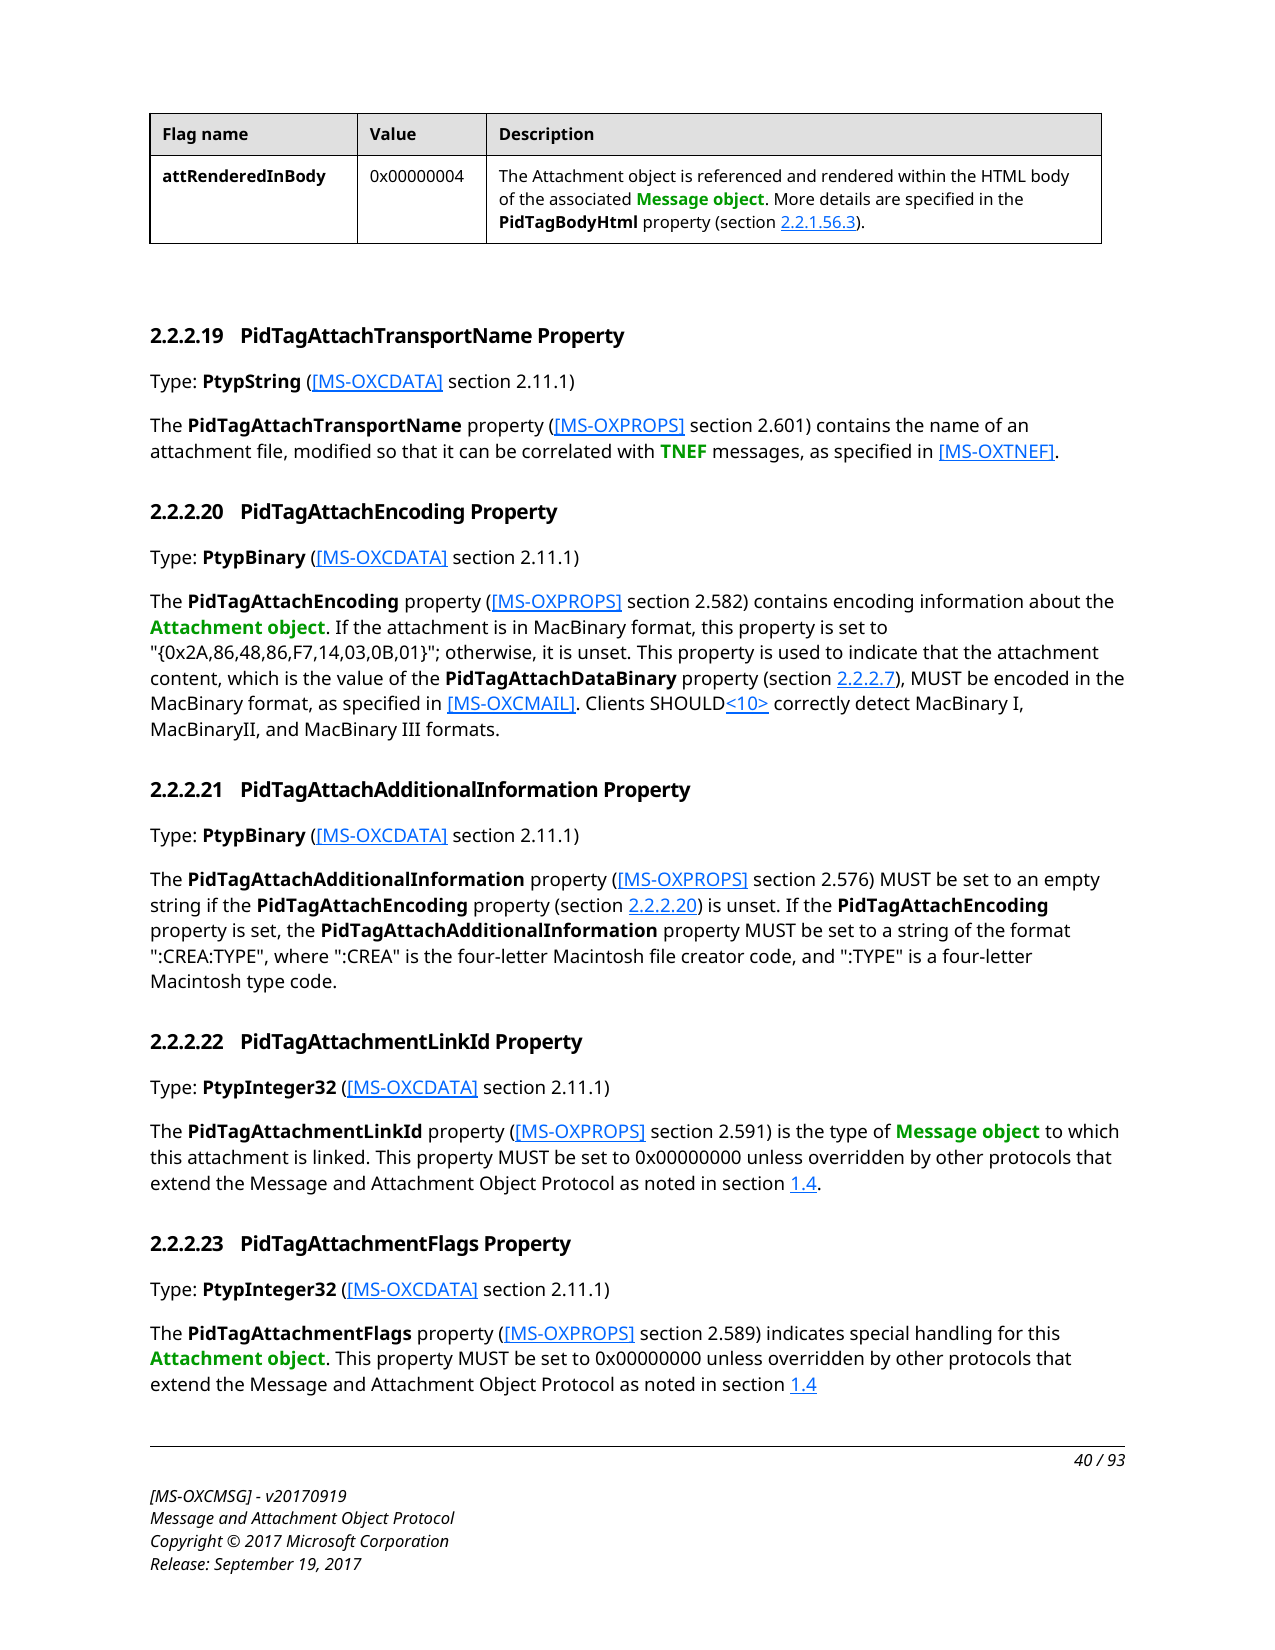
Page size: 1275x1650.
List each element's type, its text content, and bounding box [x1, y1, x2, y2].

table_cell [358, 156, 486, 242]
text Type: PtypBinary ([MS-OXCDATA] section 2.11.1) [150, 544, 1125, 570]
subtitle PidTagAttachEncoding Property [150, 497, 1125, 525]
text Type: PtypInteger32 ([MS-OXCDATA] section 2.11.1) [150, 1276, 1125, 1301]
subtitle PidTagAttachmentLinkId Property [150, 1027, 1125, 1056]
subtitle PidTagAttachTransportName Property [150, 321, 1125, 349]
text Type: PtypBinary ([MS-OXCDATA] section 2.11.1) [150, 822, 1125, 848]
text Type: PtypInteger32 ([MS-OXCDATA] section 2.11.1) [150, 1074, 1125, 1100]
text The PidTagAttachEncoding property ([MS-OXPROPS] section 2.582) contains encoding information about the Attachment object. If the attachment is in MacBinary format, this property is set to "{0x2A,86,48,86,F7,14,03,0B,01}"; otherwise, it is unset. This property is used to indicate that the attachment content, which is the value of the PidTagAttachDataBinary property (section 2.2.2.7), MUST be encoded in the MacBinary format, as specified in [MS-OXCMAIL]. Clients SHOULD<10> correctly detect MacBinary I, MacBinaryII, and MacBinary III formats. [150, 588, 1125, 742]
text The PidTagAttachmentFlags property ([MS-OXPROPS] section 2.589) indicates special handling for this Attachment object. This property MUST be set to 0x00000000 unless overridden by other protocols that extend the Message and Attachment Object Protocol as noted in section 1.4 [150, 1320, 1125, 1397]
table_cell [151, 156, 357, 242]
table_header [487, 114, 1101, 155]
subtitle PidTagAttachAdditionalInformation Property [150, 775, 1125, 803]
subtitle PidTagAttachmentFlags Property [150, 1229, 1125, 1257]
text The PidTagAttachAdditionalInformation property ([MS-OXPROPS] section 2.576) MUST be set to an empty string if the PidTagAttachEncoding property (section 2.2.2.20) is unset. If the PidTagAttachEncoding property is set, the PidTagAttachAdditionalInformation property MUST be set to a string of the format ":CREA:TYPE", where ":CREA" is the four-letter Macintosh file creator code, and ":TYPE" is a four-letter Macintosh type code. [150, 866, 1125, 994]
text The PidTagAttachmentLinkId property ([MS-OXPROPS] section 2.591) is the type of Message object to which this attachment is linked. This property MUST be set to 0x00000000 unless overridden by other protocols that extend the Message and Attachment Object Protocol as noted in section 1.4. [150, 1119, 1125, 1195]
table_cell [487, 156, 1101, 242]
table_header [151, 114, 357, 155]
text The PidTagAttachTransportName property ([MS-OXPROPS] section 2.601) contains the name of an attachment file, modified so that it can be correlated with TNEF messages, as specified in [MS-OXTNEF]. [150, 413, 1125, 464]
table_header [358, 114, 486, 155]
text Type: PtypString ([MS-OXCDATA] section 2.11.1) [150, 368, 1125, 394]
